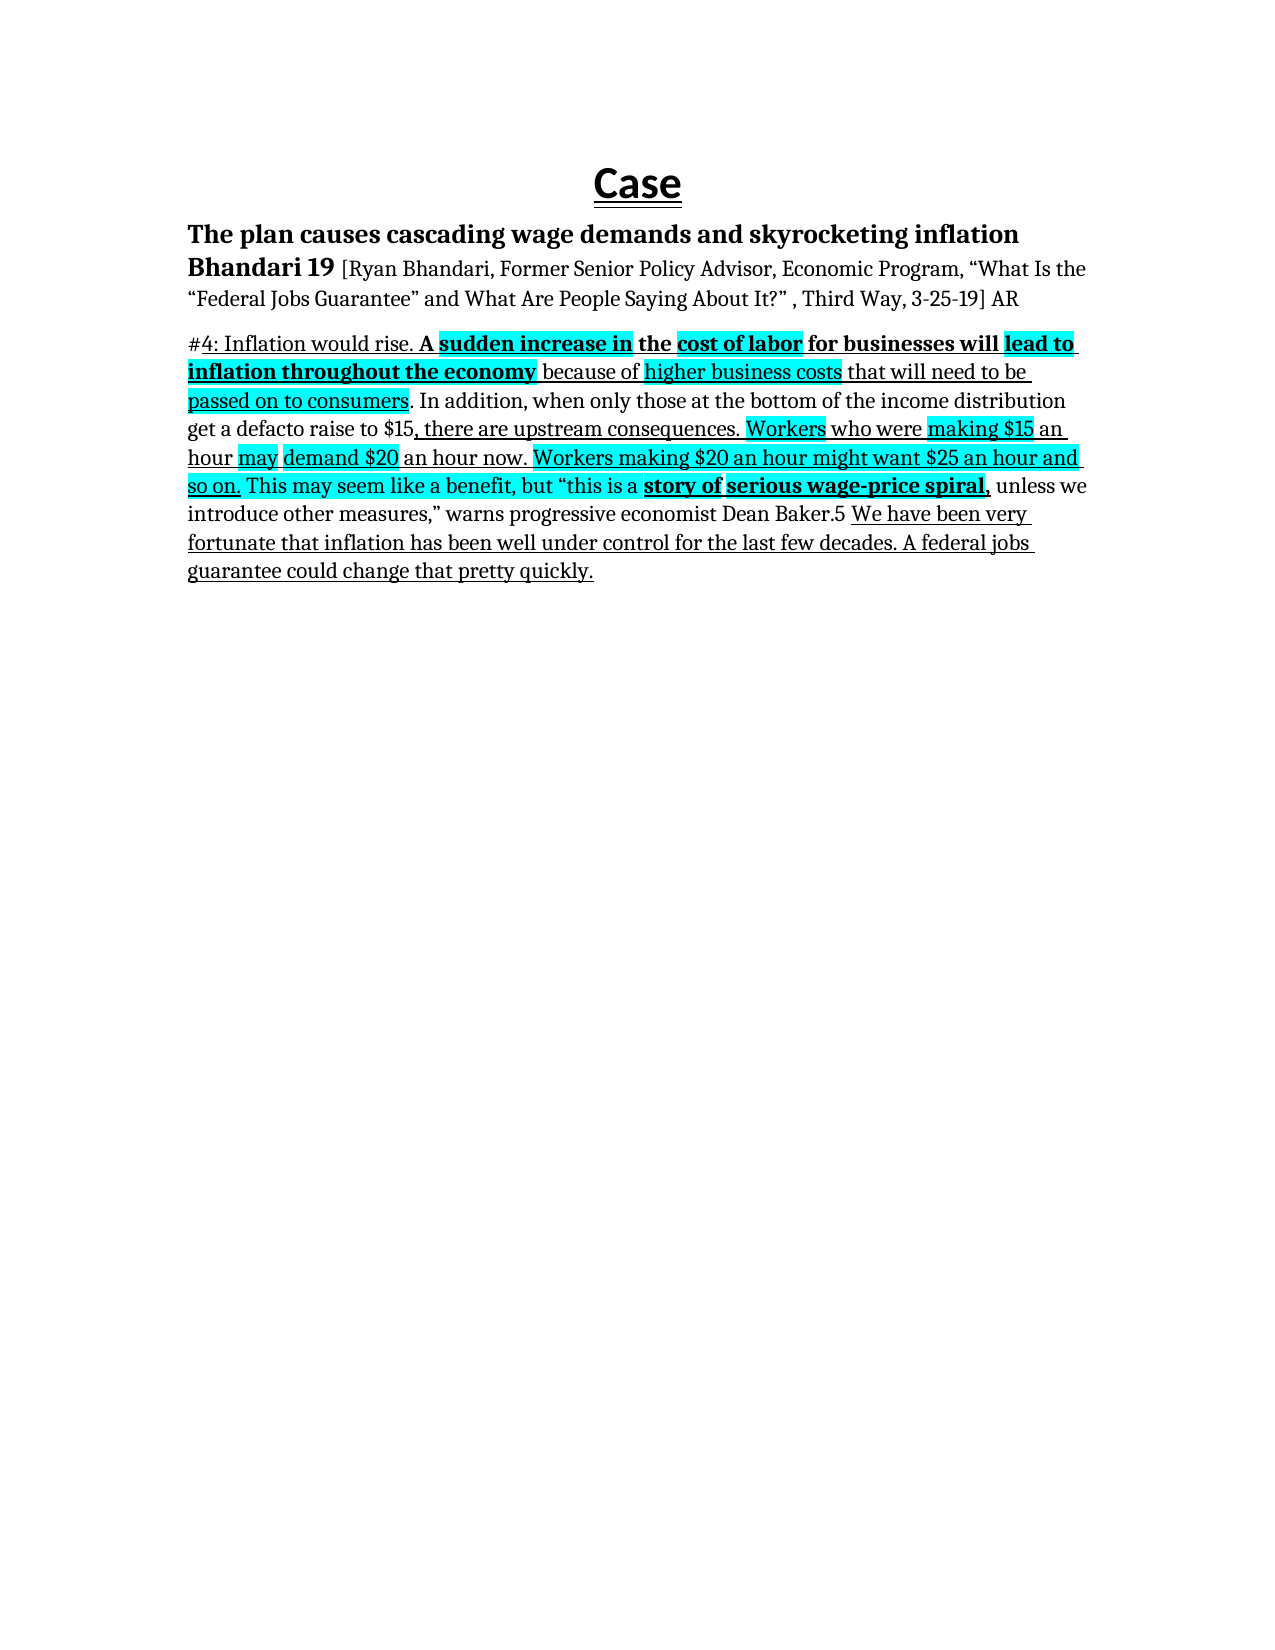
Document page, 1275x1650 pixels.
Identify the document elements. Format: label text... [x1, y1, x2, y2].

subtitle The plan causes cascading wage demands and skyrocketing inflation [187, 219, 1087, 250]
text #4: Inflation would rise. A sudden increase in the cost of labor for businesses will lead to inflation throughout the economy because of higher business costs that will need to be passed on to consumers. In addition, when only those at the bottom of the income distribution get a defacto raise to $15, there are upstream consequences. Workers who were making $15 an hour may demand $20 an hour now. Workers making $20 an hour might want $25 an hour and so on. This may seem like a benefit, but “this is a story of serious wage-price spiral, unless we introduce other measures,” warns progressive economist Dean Baker.5 We have been very fortunate that inflation has been well under control for the last few decades. A federal jobs guarantee could change that pretty quickly. [187, 331, 1087, 584]
text Bhandari 19 [Ryan Bhandari, Former Senior Policy Advisor, Economic Program, “What Is the “Federal Jobs Guarantee” and What Are People Saying About It?” , Third Way, 3-25-19] AR [187, 252, 1087, 312]
subtitle Case [187, 154, 1087, 210]
